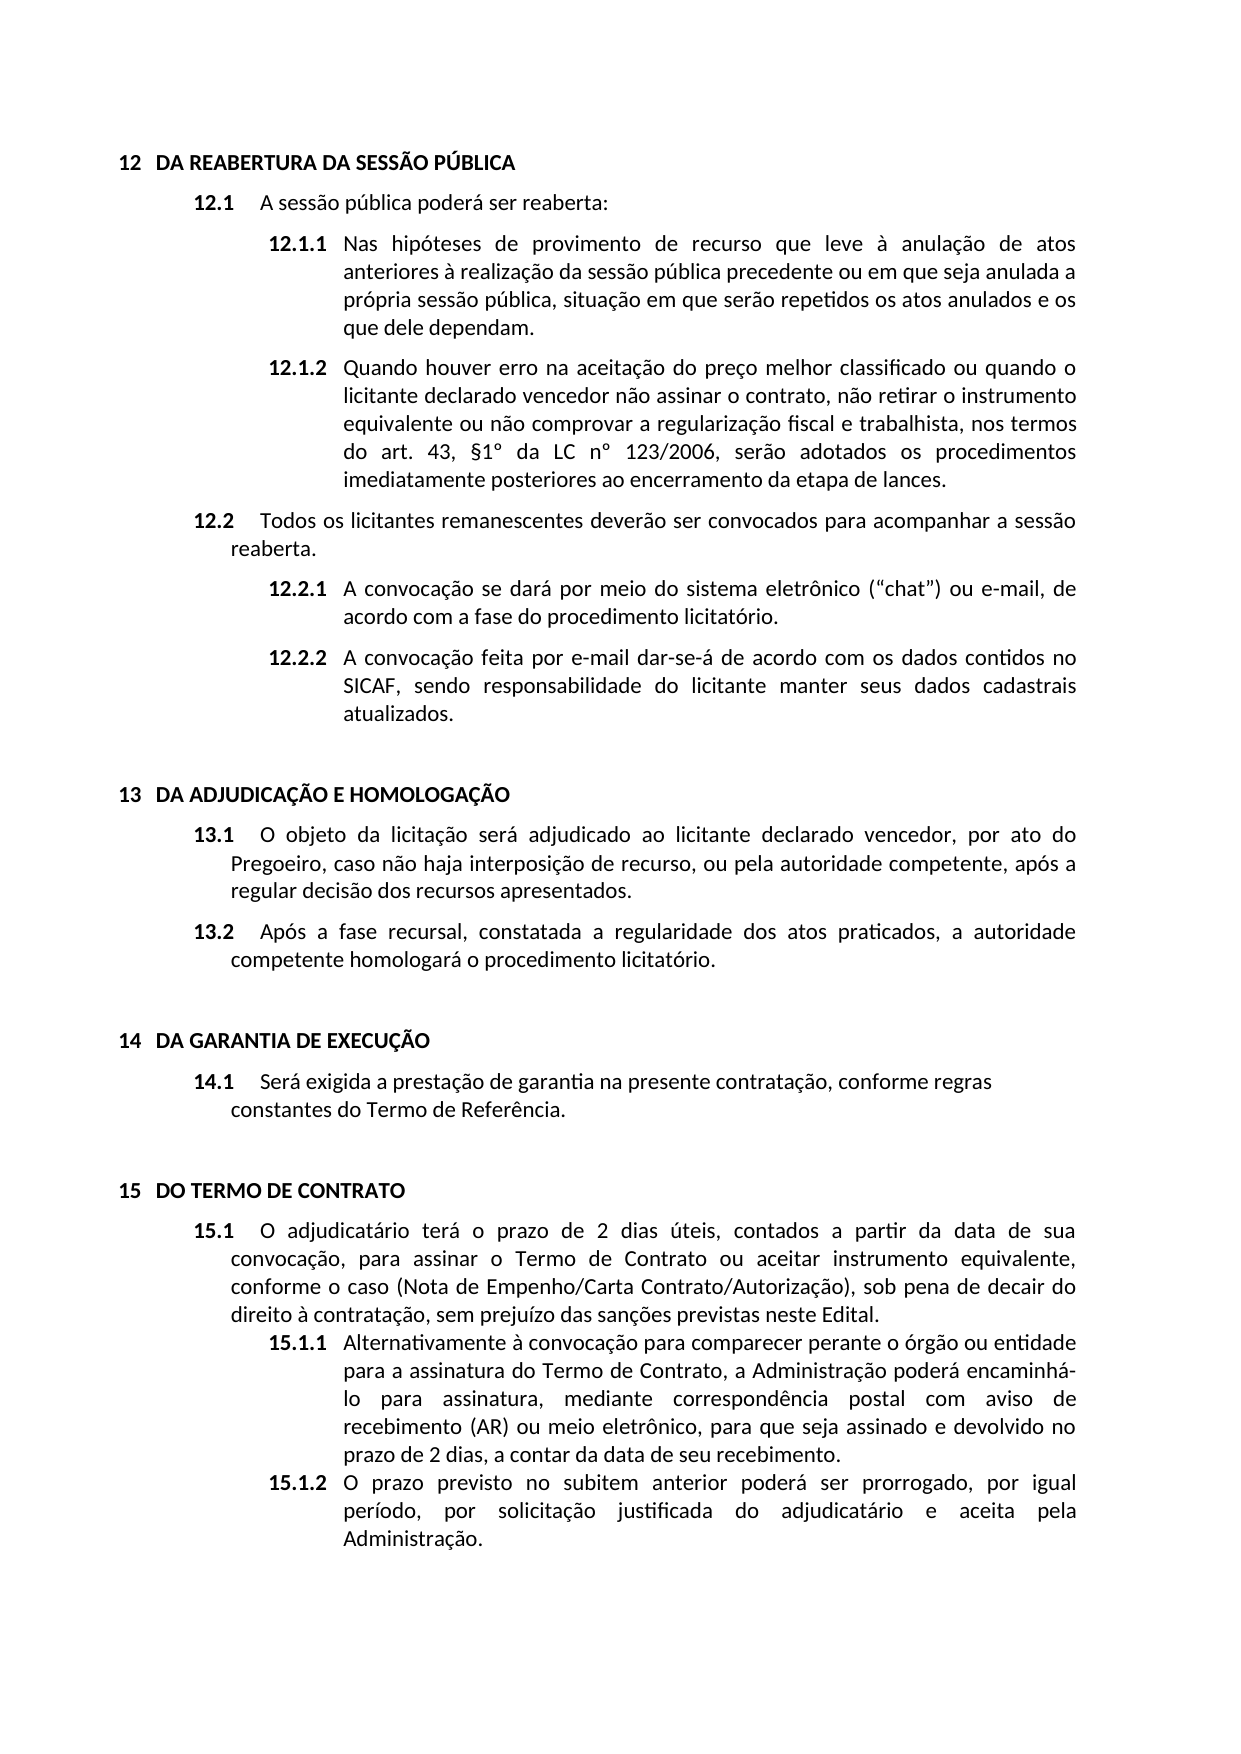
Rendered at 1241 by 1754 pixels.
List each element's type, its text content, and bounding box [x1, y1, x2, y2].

list DO TERMO DE CONTRATO [118, 1176, 1078, 1204]
list A convocação se dará por meio do sistema eletrônico (“chat”) ou e-mail, de acordo com a fase do procedimento licitatório. [268, 574, 1078, 631]
list A convocação feita por e-mail dar-se-á de acordo com os dados contidos no SICAF, sendo responsabilidade do licitante manter seus dados cadastrais atualizados. [268, 643, 1078, 727]
list Será exigida a prestação de garantia na presente contratação, conforme regras constantes do Termo de Referência. [193, 1067, 1078, 1123]
list O adjudicatário terá o prazo de 2 dias úteis, contados a partir da data de sua convocação, para assinar o Termo de Contrato ou aceitar instrumento equivalente, conforme o caso (Nota de Empenho/Carta Contrato/Autorização), sob pena de decair do direito à contratação, sem prejuízo das sanções previstas neste Edital. [193, 1216, 1078, 1328]
list DA ADJUDICAÇÃO E HOMOLOGAÇÃO [118, 780, 1078, 808]
list DA REABERTURA DA SESSÃO PÚBLICA [118, 148, 1078, 176]
list Todos os licitantes remanescentes deverão ser convocados para acompanhar a sessão reaberta. [193, 506, 1078, 562]
list A sessão pública poderá ser reaberta: [193, 188, 1078, 216]
list Após a fase recursal, constatada a regularidade dos atos praticados, a autoridade competente homologará o procedimento licitatório. [193, 917, 1078, 973]
list DA GARANTIA DE EXECUÇÃO [118, 1026, 1078, 1054]
list O prazo previsto no subitem anterior poderá ser prorrogado, por igual período, por solicitação justificada do adjudicatário e aceita pela Administração. [268, 1468, 1078, 1553]
list Alternativamente à convocação para comparecer perante o órgão ou entidade para a assinatura do Termo de Contrato, a Administração poderá encaminhá-lo para assinatura, mediante correspondência postal com aviso de recebimento (AR) ou meio eletrônico, para que seja assinado e devolvido no prazo de 2 dias, a contar da data de seu recebimento. [268, 1328, 1078, 1468]
list Nas hipóteses de provimento de recurso que leve à anulação de atos anteriores à realização da sessão pública precedente ou em que seja anulada a própria sessão pública, situação em que serão repetidos os atos anulados e os que dele dependam. [268, 229, 1078, 341]
list O objeto da licitação será adjudicado ao licitante declarado vencedor, por ato do Pregoeiro, caso não haja interposição de recurso, ou pela autoridade competente, após a regular decisão dos recursos apresentados. [193, 821, 1078, 905]
list Quando houver erro na aceitação do preço melhor classificado ou quando o licitante declarado vencedor não assinar o contrato, não retirar o instrumento equivalente ou não comprovar a regularização fiscal e trabalhista, nos termos do art. 43, §1º da LC nº 123/2006, serão adotados os procedimentos imediatamente posteriores ao encerramento da etapa de lances. [268, 353, 1078, 493]
